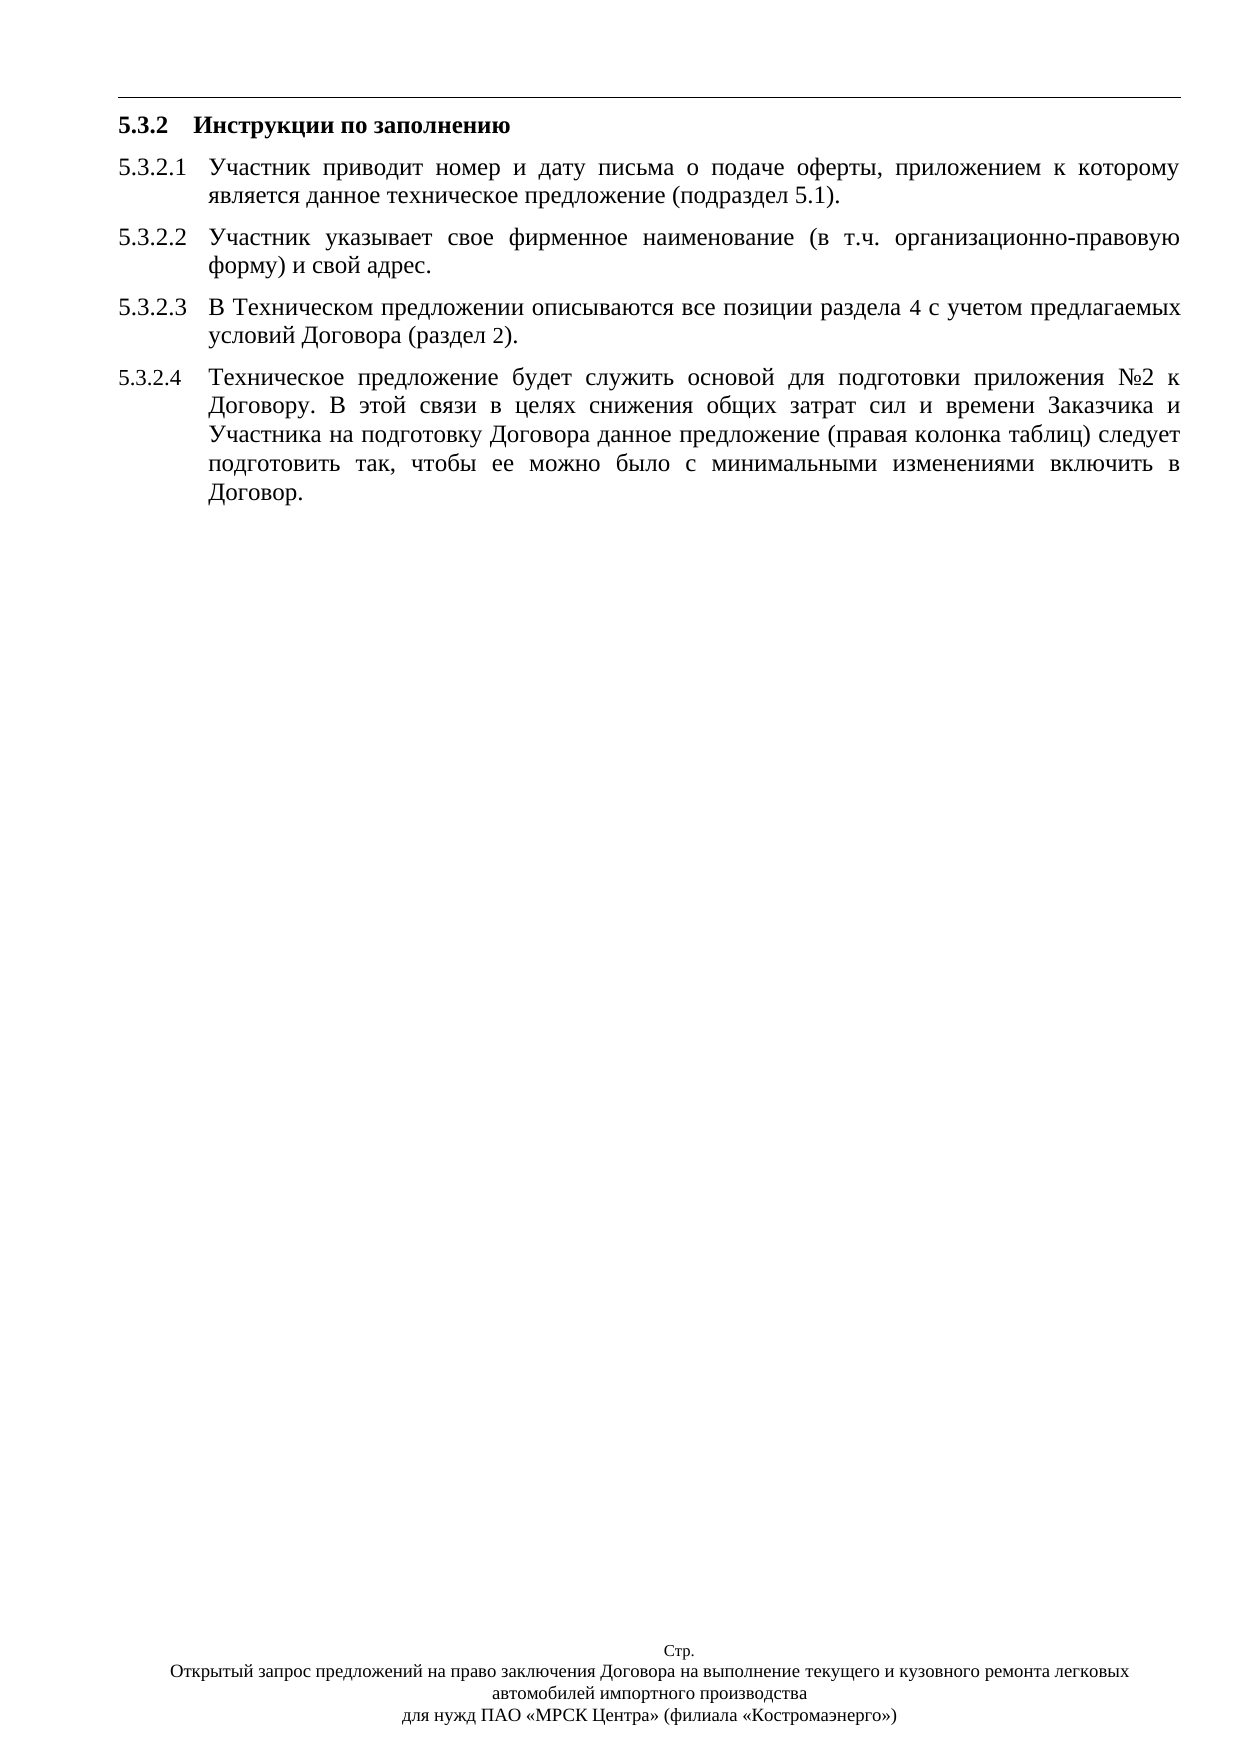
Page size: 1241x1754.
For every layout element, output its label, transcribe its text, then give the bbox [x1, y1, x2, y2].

list Участник указывает свое фирменное наименование (в т.ч. организационно-правовую форму) и свой адрес. [118, 222, 1181, 279]
list В Техническом предложении описываются все позиции раздела 4 с учетом предлагаемых условий Договора (раздел 2). [118, 292, 1181, 349]
subtitle Инструкции по заполнению [118, 111, 1181, 139]
list Техническое предложение будет служить основой для подготовки приложения №2 к Договору. В этой связи в целях снижения общих затрат сил и времени Заказчика и Участника на подготовку Договора данное предложение (правая колонка таблиц) следует подготовить так, чтобы ее можно было с минимальными изменениями включить в Договор. [118, 362, 1181, 506]
list Участник приводит номер и дату письма о подаче оферты, приложением к которому является данное техническое предложение (подраздел 5.1). [118, 152, 1181, 209]
